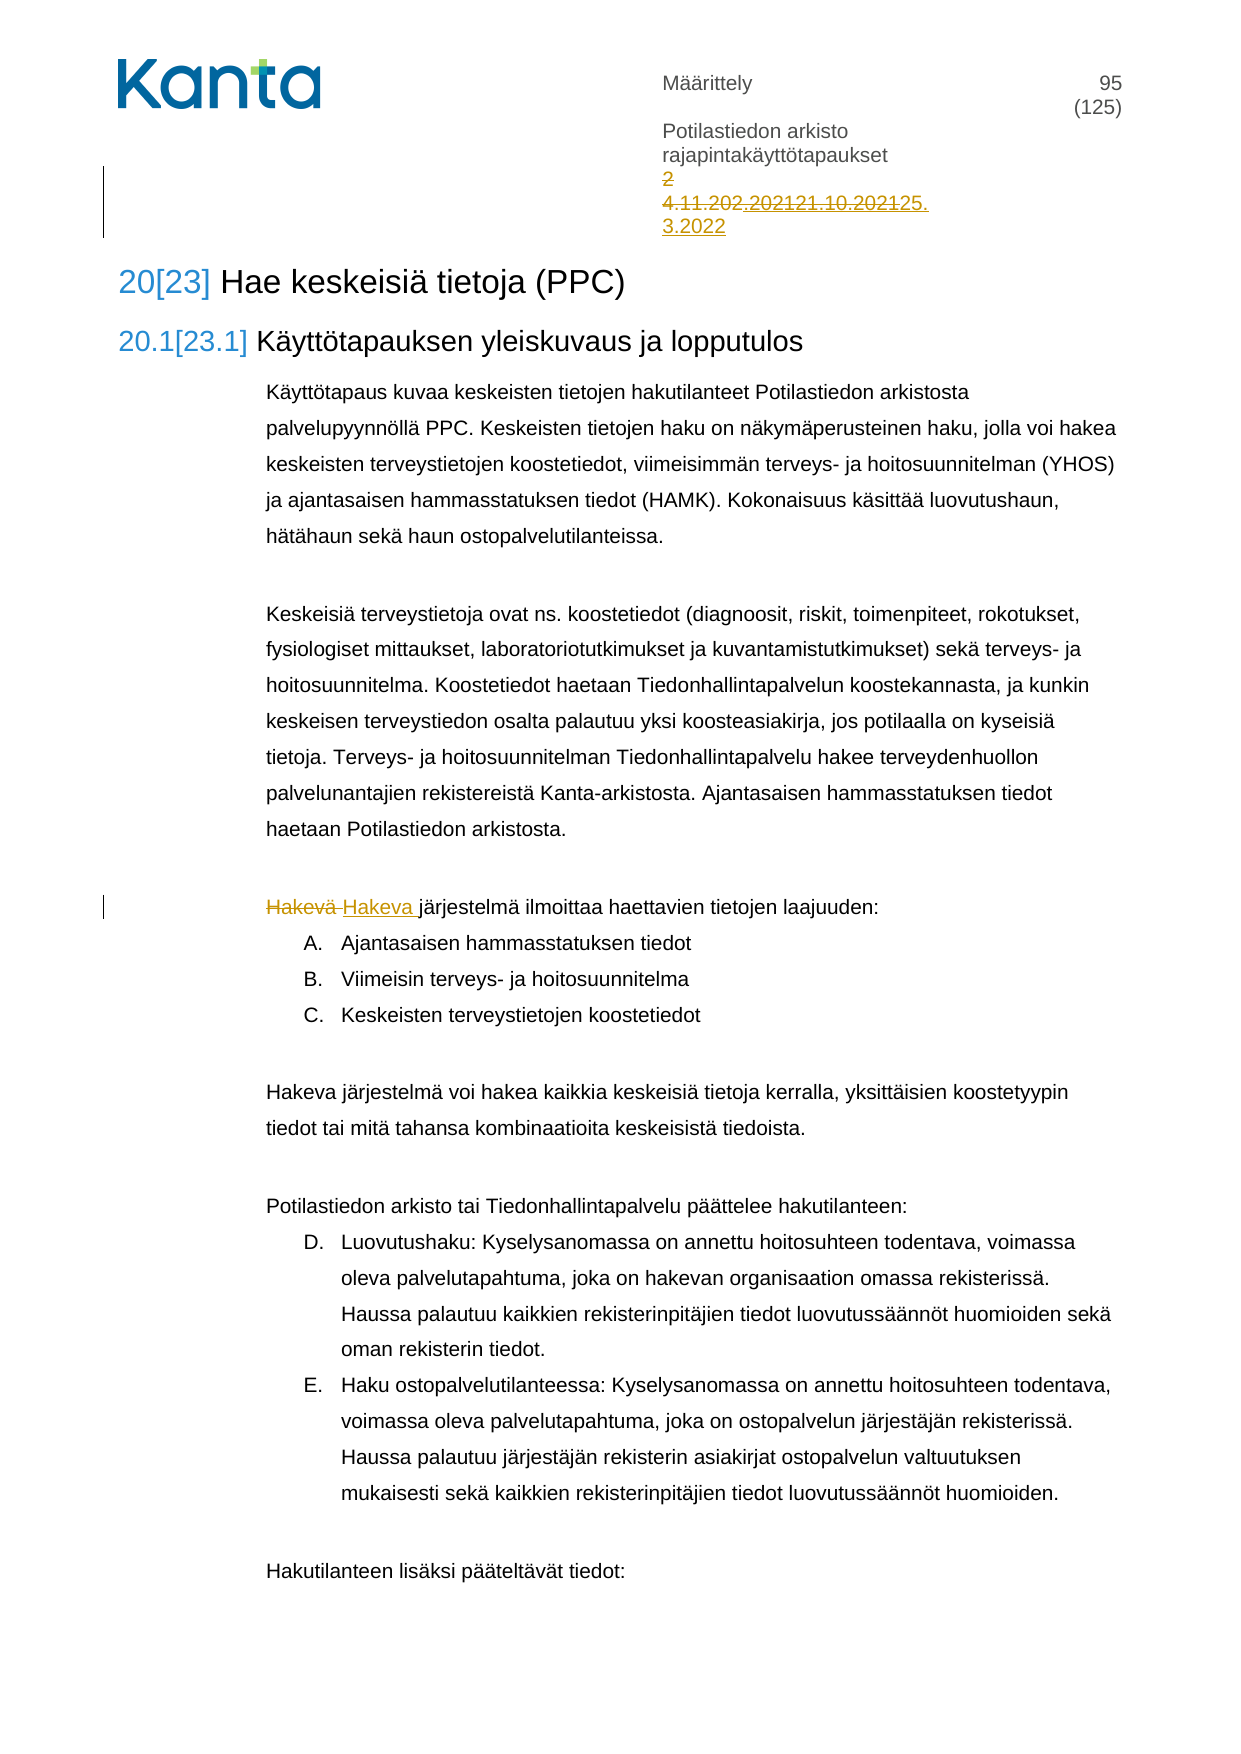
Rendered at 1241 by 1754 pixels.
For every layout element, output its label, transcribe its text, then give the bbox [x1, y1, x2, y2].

list Viimeisin terveys- ja hoitosuunnitelma [303, 966, 1122, 990]
list Haku ostopalvelutilanteessa: Kyselysanomassa on annettu hoitosuhteen todentava, voimassa oleva palvelutapahtuma, joka on ostopalvelun järjestäjän rekisterissä. Haussa palautuu järjestäjän rekisterin asiakirjat ostopalvelun valtuutuksen mukaisesti sekä kaikkien rekisterinpitäjien tiedot luovutussäännöt huomioiden. [303, 1373, 1122, 1505]
text Potilastiedon arkisto tai Tiedonhallintapalvelu päättelee hakutilanteen: [266, 1193, 1122, 1217]
list Keskeisten terveystietojen koostetiedot [303, 1002, 1122, 1026]
subtitle Käyttötapauksen yleiskuvaus ja lopputulos [118, 323, 1122, 357]
list Ajantasaisen hammasstatuksen tiedot [303, 931, 1122, 954]
list Luovutushaku: Kyselysanomassa on annettu hoitosuhteen todentava, voimassa oleva palvelutapahtuma, joka on hakevan organisaation omassa rekisterissä. Haussa palautuu kaikkien rekisterinpitäjien tiedot luovutussäännöt huomioiden sekä oman rekisterin tiedot. [303, 1229, 1122, 1361]
picture [118, 59, 321, 109]
text Keskeisiä terveystietoja ovat ns. koostetiedot (diagnoosit, riskit, toimenpiteet, rokotukset, fysiologiset mittaukset, laboratoriotutkimukset ja kuvantamistutkimukset) sekä terveys- ja hoitosuunnitelma. Koostetiedot haetaan Tiedonhallintapalvelun koostekannasta, ja kunkin keskeisen terveystiedon osalta palautuu yksi koosteasiakirja, jos potilaalla on kyseisiä tietoja. Terveys- ja hoitosuunnitelman Tiedonhallintapalvelu hakee terveydenhuollon palvelunantajien rekistereistä Kanta-arkistosta. Ajantasaisen hammasstatuksen tiedot haetaan Potilastiedon arkistosta. [266, 601, 1122, 841]
text Hakeva järjestelmä voi hakea kaikkia keskeisiä tietoja kerralla, yksittäisien koostetyypin tiedot tai mitä tahansa kombinaatioita keskeisistä tiedoista. [266, 1080, 1122, 1140]
subtitle Hae keskeisiä tietoja (PPC) [118, 262, 1122, 301]
text Käyttötapaus kuvaa keskeisten tietojen hakutilanteet Potilastiedon arkistosta palvelupyynnöllä PPC. Keskeisten tietojen haku on näkymäperusteinen haku, jolla voi hakea keskeisten terveystietojen koostetiedot, viimeisimmän terveys- ja hoitosuunnitelman (YHOS) ja ajantasaisen hammasstatuksen tiedot (HAMK). Kokonaisuus käsittää luovutushaun, hätähaun sekä haun ostopalvelutilanteissa. [266, 380, 1122, 548]
text järjestelmä ilmoittaa haettavien tietojen laajuuden: [266, 894, 1122, 918]
text Hakutilanteen lisäksi pääteltävät tiedot: [266, 1559, 1122, 1583]
